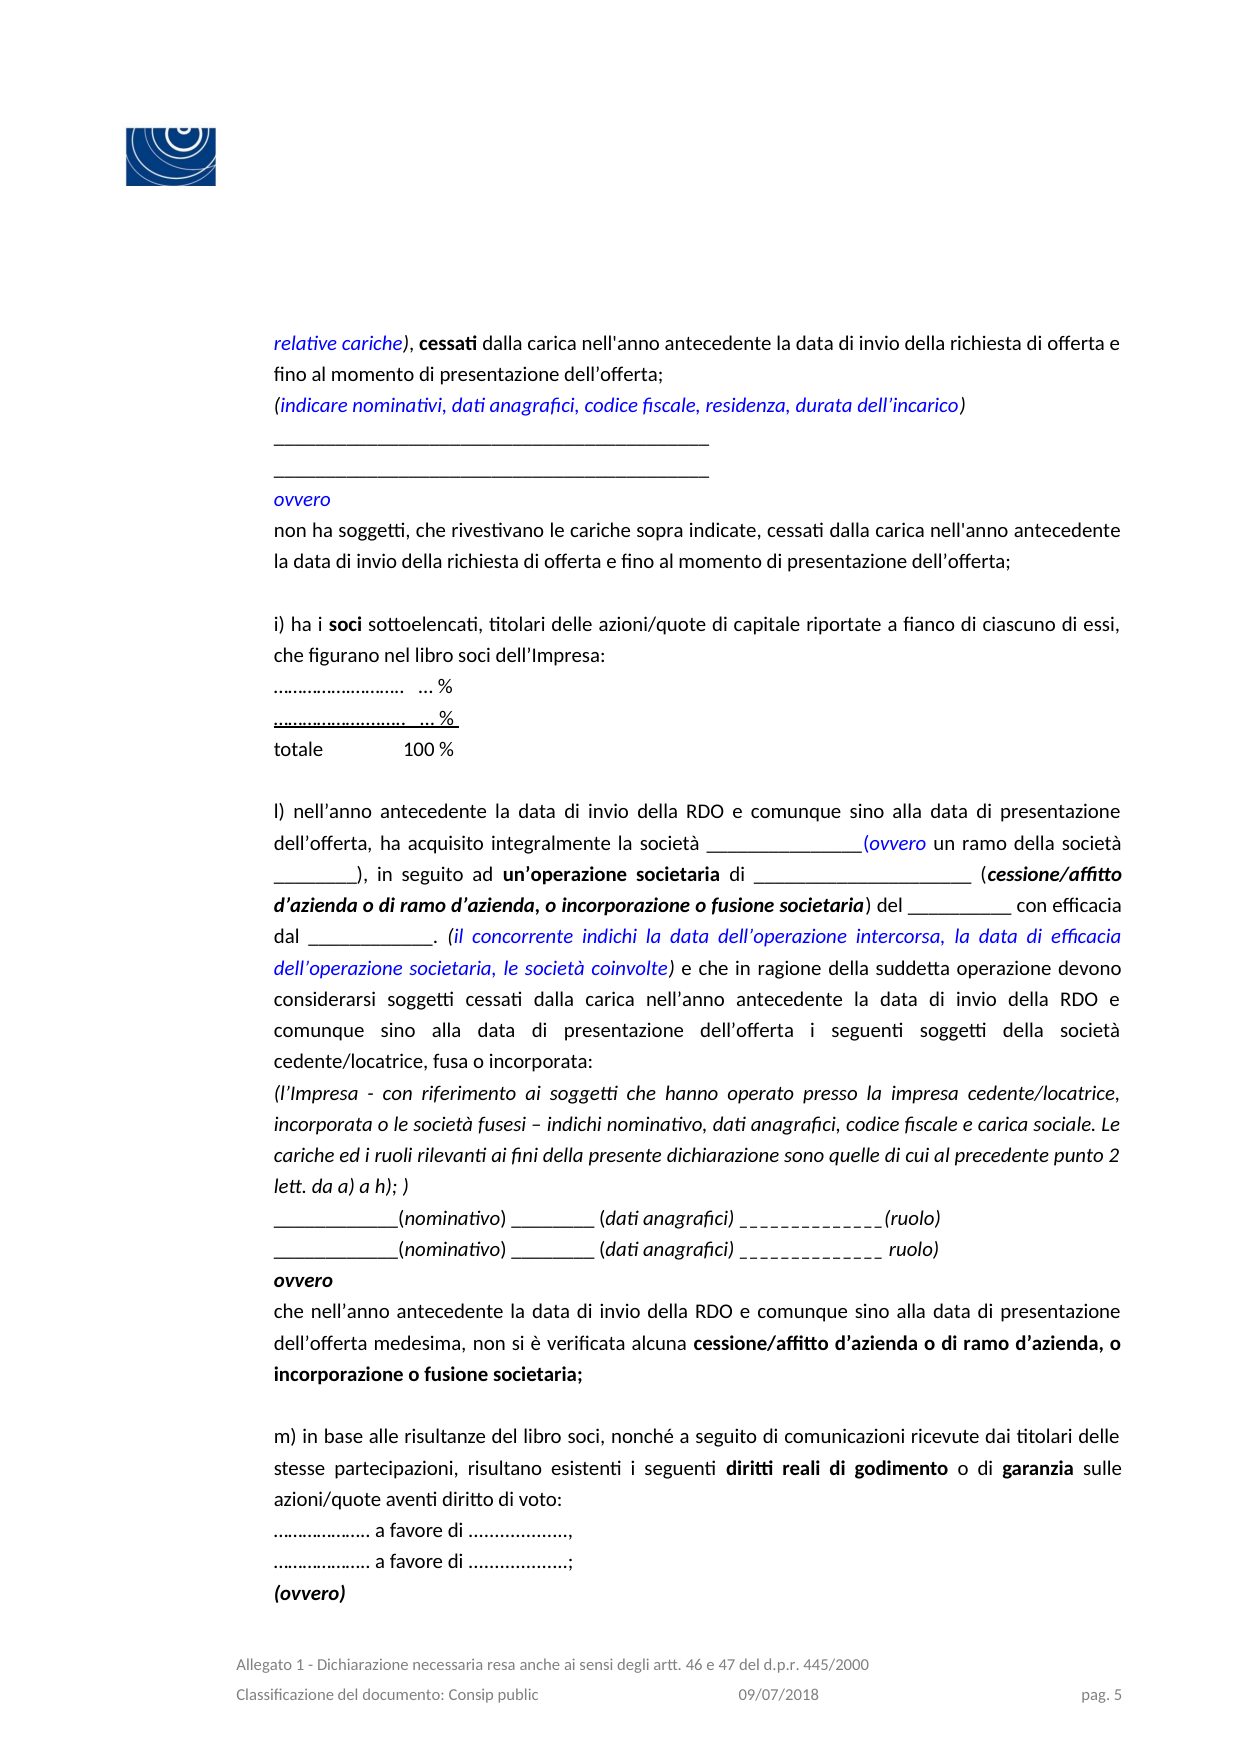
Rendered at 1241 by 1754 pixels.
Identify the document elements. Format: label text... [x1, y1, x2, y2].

text totale 100 % [273, 731, 1122, 762]
text (ovvero) [273, 1575, 1122, 1606]
list l) nell’anno antecedente la data di invio della RDO e comunque sino alla data di presentazione dell’offerta, ha acquisito integralmente la società _______________(ovvero un ramo della società ________), in seguito ad un’operazione societaria di _____________________ (cessione/affitto d’azienda o di ramo d’azienda, o incorporazione o fusione societaria) del __________ con efficacia dal ____________. (il concorrente indichi la data dell’operazione intercorsa, la data di efficacia dell’operazione societaria, le società coinvolte) e che in ragione della suddetta operazione devono considerarsi soggetti cessati dalla carica nell’anno antecedente la data di invio della RDO e comunque sino alla data di presentazione dell’offerta i seguenti soggetti della società cedente/locatrice, fusa o incorporata: [274, 794, 1122, 1075]
text i) ha i soci sottoelencati, titolari delle azioni/quote di capitale riportate a fianco di ciascuno di essi, che figurano nel libro soci dell’Impresa: [274, 606, 1122, 669]
text ____________(nominativo) ________ (dati anagrafici) ______________(ruolo) [273, 1200, 1122, 1231]
list __________________________________________ [274, 450, 1122, 481]
picture [0, 0, 216, 185]
list ovvero [274, 481, 1122, 512]
text ____________(nominativo) ________ (dati anagrafici) ______________ ruolo) [273, 1231, 1122, 1262]
text ………………....….. … % [273, 700, 1122, 731]
text m) in base alle risultanze del libro soci, nonché a seguito di comunicazioni ricevute dai titolari delle stesse partecipazioni, risultano esistenti i seguenti diritti reali di godimento o di garanzia sulle azioni/quote aventi diritto di voto: [273, 1419, 1122, 1512]
list ovvero [274, 1262, 1122, 1294]
text non ha soggetti, che rivestivano le cariche sopra indicate, cessati dalla carica nell'anno antecedente la data di invio della richiesta di offerta e fino al momento di presentazione dell’offerta; [274, 512, 1122, 575]
text ……………….. a favore di ...................; [273, 1544, 1122, 1575]
list che nell’anno antecedente la data di invio della RDO e comunque sino alla data di presentazione dell’offerta medesima, non si è verificata alcuna cessione/affitto d’azienda o di ramo d’azienda, o incorporazione o fusione societaria; [274, 1294, 1122, 1387]
list (l’Impresa - con riferimento ai soggetti che hanno operato presso la impresa cedente/locatrice, incorporata o le società fusesi – indichi nominativo, dati anagrafici, codice fiscale e carica sociale. Le cariche ed i ruoli rilevanti ai fini della presente dichiarazione sono quelle di cui al precedente punto 2 lett. da a) a h); ) [274, 1075, 1122, 1200]
list (indicare nominativi, dati anagrafici, codice fiscale, residenza, durata dell’incarico) [274, 387, 1122, 419]
list __________________________________________ [274, 419, 1122, 450]
text …………….……….. … % [273, 669, 1122, 700]
text ……………….. a favore di ..................., [273, 1512, 1122, 1544]
